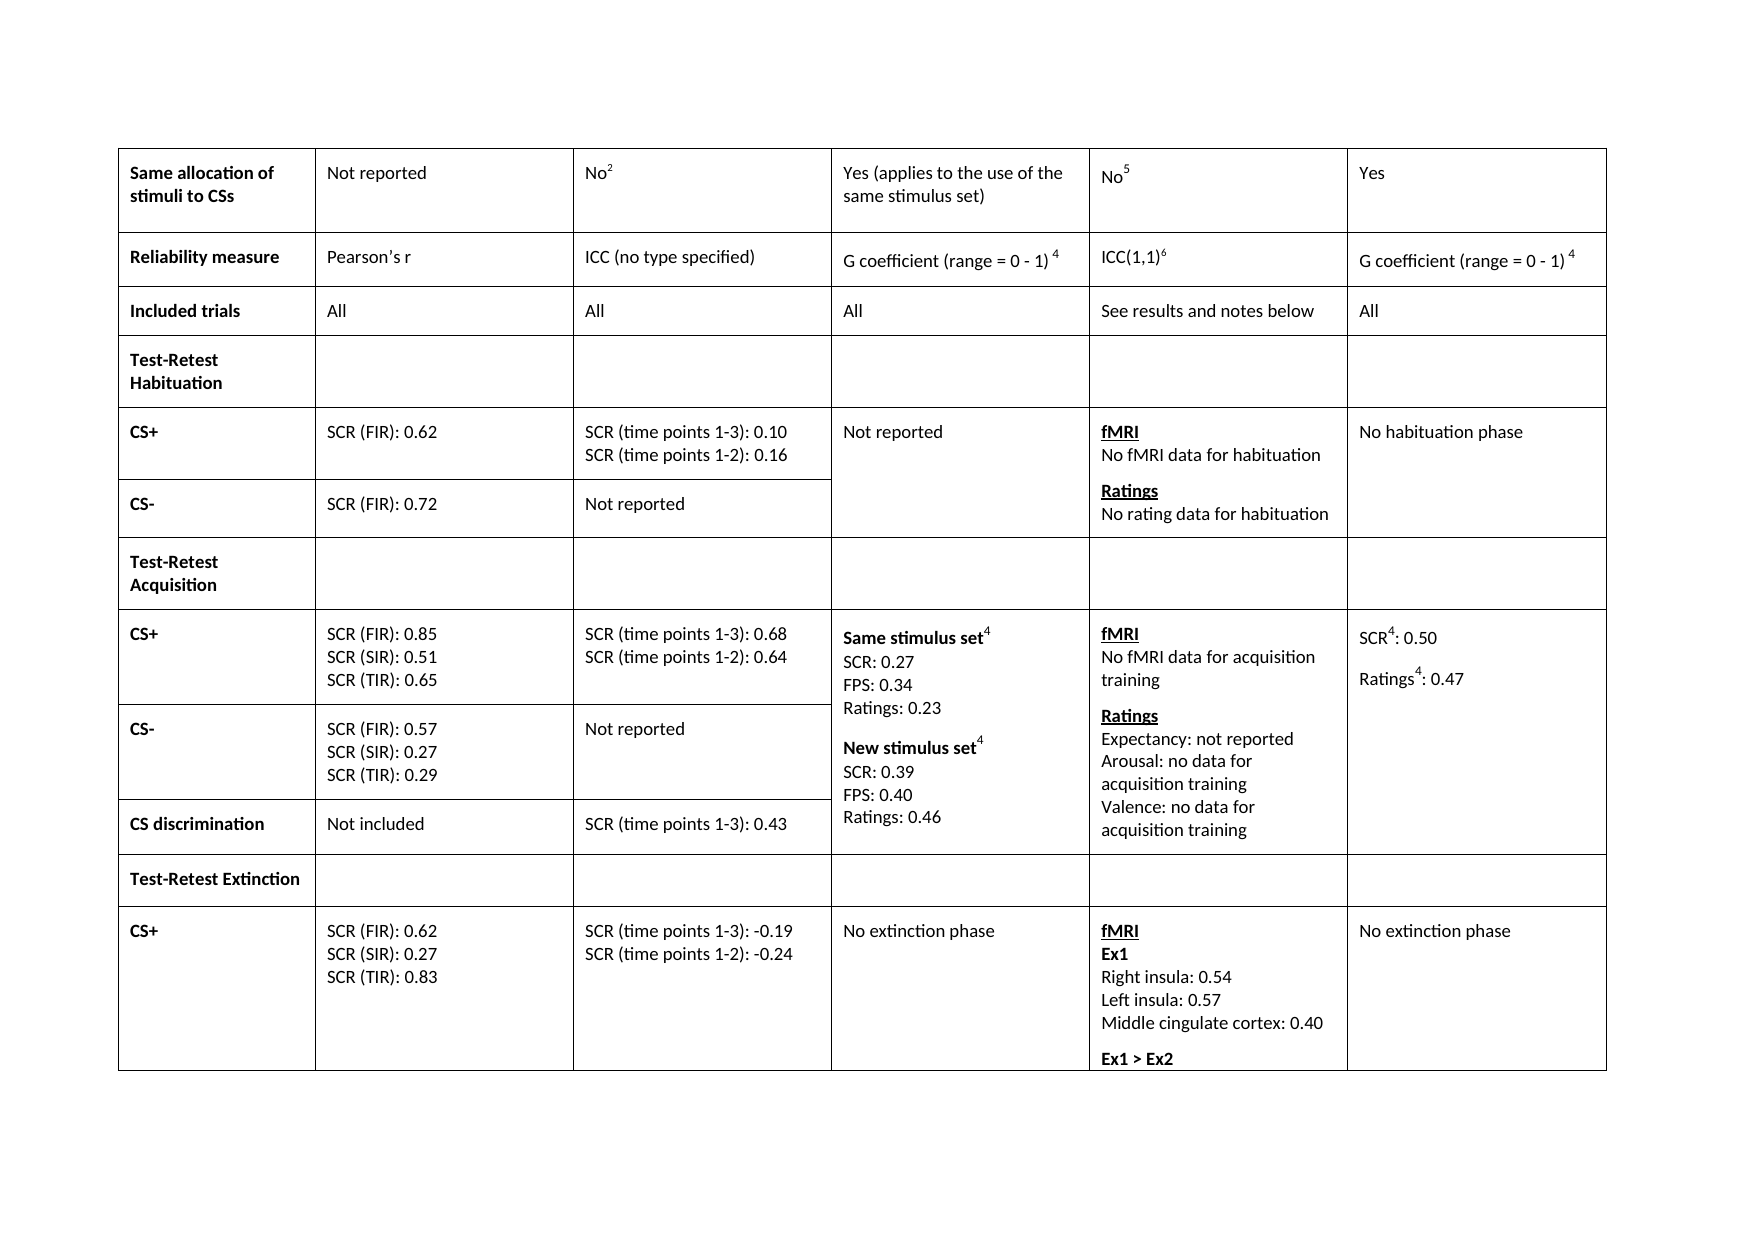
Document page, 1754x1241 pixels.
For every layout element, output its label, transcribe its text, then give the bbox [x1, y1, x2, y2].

table_cell SCR (time points 1-3): 0.10 SCR (time points 1-2): 0.16 [574, 408, 831, 479]
table_cell CS+ [119, 408, 315, 479]
table_cell No habituation phase [1348, 408, 1606, 537]
table_cell CS discrimination [119, 800, 315, 854]
table_cell No extinction phase [1348, 907, 1606, 1070]
table_cell [574, 855, 831, 906]
table_cell All [574, 287, 831, 335]
table_cell [1090, 538, 1347, 609]
table_cell Not reported [574, 480, 831, 537]
table_cell All [316, 287, 573, 335]
table_cell Not included [316, 800, 573, 854]
table_cell [832, 855, 1089, 906]
table_cell SCR (FIR): 0.72 [316, 480, 573, 537]
table_cell All [1348, 287, 1606, 335]
table_cell Same allocation of stimuli to CSs [119, 149, 315, 232]
table_cell SCR4: 0.50 Ratings4: 0.47 [1348, 610, 1606, 854]
table_cell [1348, 336, 1606, 407]
table_cell ICC (no type specified) [574, 233, 831, 286]
table_cell Not reported [832, 408, 1089, 537]
table_cell No extinction phase [832, 907, 1089, 1070]
table_cell [1090, 855, 1347, 906]
table_cell [574, 336, 831, 407]
table_cell See results and notes below [1090, 287, 1347, 335]
table_cell SCR (time points 1-3): 0.43 [574, 800, 831, 854]
table_cell [832, 538, 1089, 609]
table_cell [1090, 336, 1347, 407]
table_cell SCR (time points 1-3): 0.68 SCR (time points 1-2): 0.64 [574, 610, 831, 704]
table_cell CS+ [119, 907, 315, 1070]
table_cell SCR (FIR): 0.62 [316, 408, 573, 479]
table_cell Yes [1348, 149, 1606, 232]
table_cell Reliability measure [119, 233, 315, 286]
table_cell No2 [574, 149, 831, 232]
table_cell [832, 336, 1089, 407]
table_cell Test-Retest Extinction [119, 855, 315, 906]
table_cell fMRI No fMRI data for acquisition training Ratings Expectancy: not reported Arousal: no data for acquisition training Valence: no data for acquisition training [1090, 610, 1347, 854]
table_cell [316, 907, 573, 1070]
table_cell [1348, 538, 1606, 609]
table_cell [316, 855, 573, 906]
table_cell ICC(1,1)6 [1090, 233, 1347, 286]
table_cell fMRI No fMRI data for habituation Ratings No rating data for habituation [1090, 408, 1347, 537]
table_cell G coefficient (range = 0 - 1) 4 [1348, 233, 1606, 286]
table_cell CS- [119, 705, 315, 798]
table_cell Pearson’s r [316, 233, 573, 286]
table_cell [316, 336, 573, 407]
table_cell SCR (FIR): 0.85 SCR (SIR): 0.51 SCR (TIR): 0.65 [316, 610, 573, 704]
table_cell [574, 907, 831, 1070]
table_cell All [832, 287, 1089, 335]
table_cell No5 [1090, 149, 1347, 232]
table_cell CS- [119, 480, 315, 537]
table_cell CS+ [119, 610, 315, 704]
table_cell G coefficient (range = 0 - 1) 4 [832, 233, 1089, 286]
table_cell Not reported [574, 705, 831, 798]
table_cell [316, 538, 573, 609]
table_cell SCR (FIR): 0.57 SCR (SIR): 0.27 SCR (TIR): 0.29 [316, 705, 573, 798]
table_cell [574, 538, 831, 609]
table_cell Same stimulus set4 SCR: 0.27 FPS: 0.34 Ratings: 0.23 New stimulus set4 SCR: 0.39 FPS: 0.40 Ratings: 0.46 [832, 610, 1089, 854]
table_cell Test-Retest Habituation [119, 336, 315, 407]
table_cell Not reported [316, 149, 573, 232]
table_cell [1090, 907, 1347, 1070]
table_cell Test-Retest Acquisition [119, 538, 315, 609]
table_cell Yes (applies to the use of the same stimulus set) [832, 149, 1089, 232]
table_cell [1348, 855, 1606, 906]
table_cell Included trials [119, 287, 315, 335]
